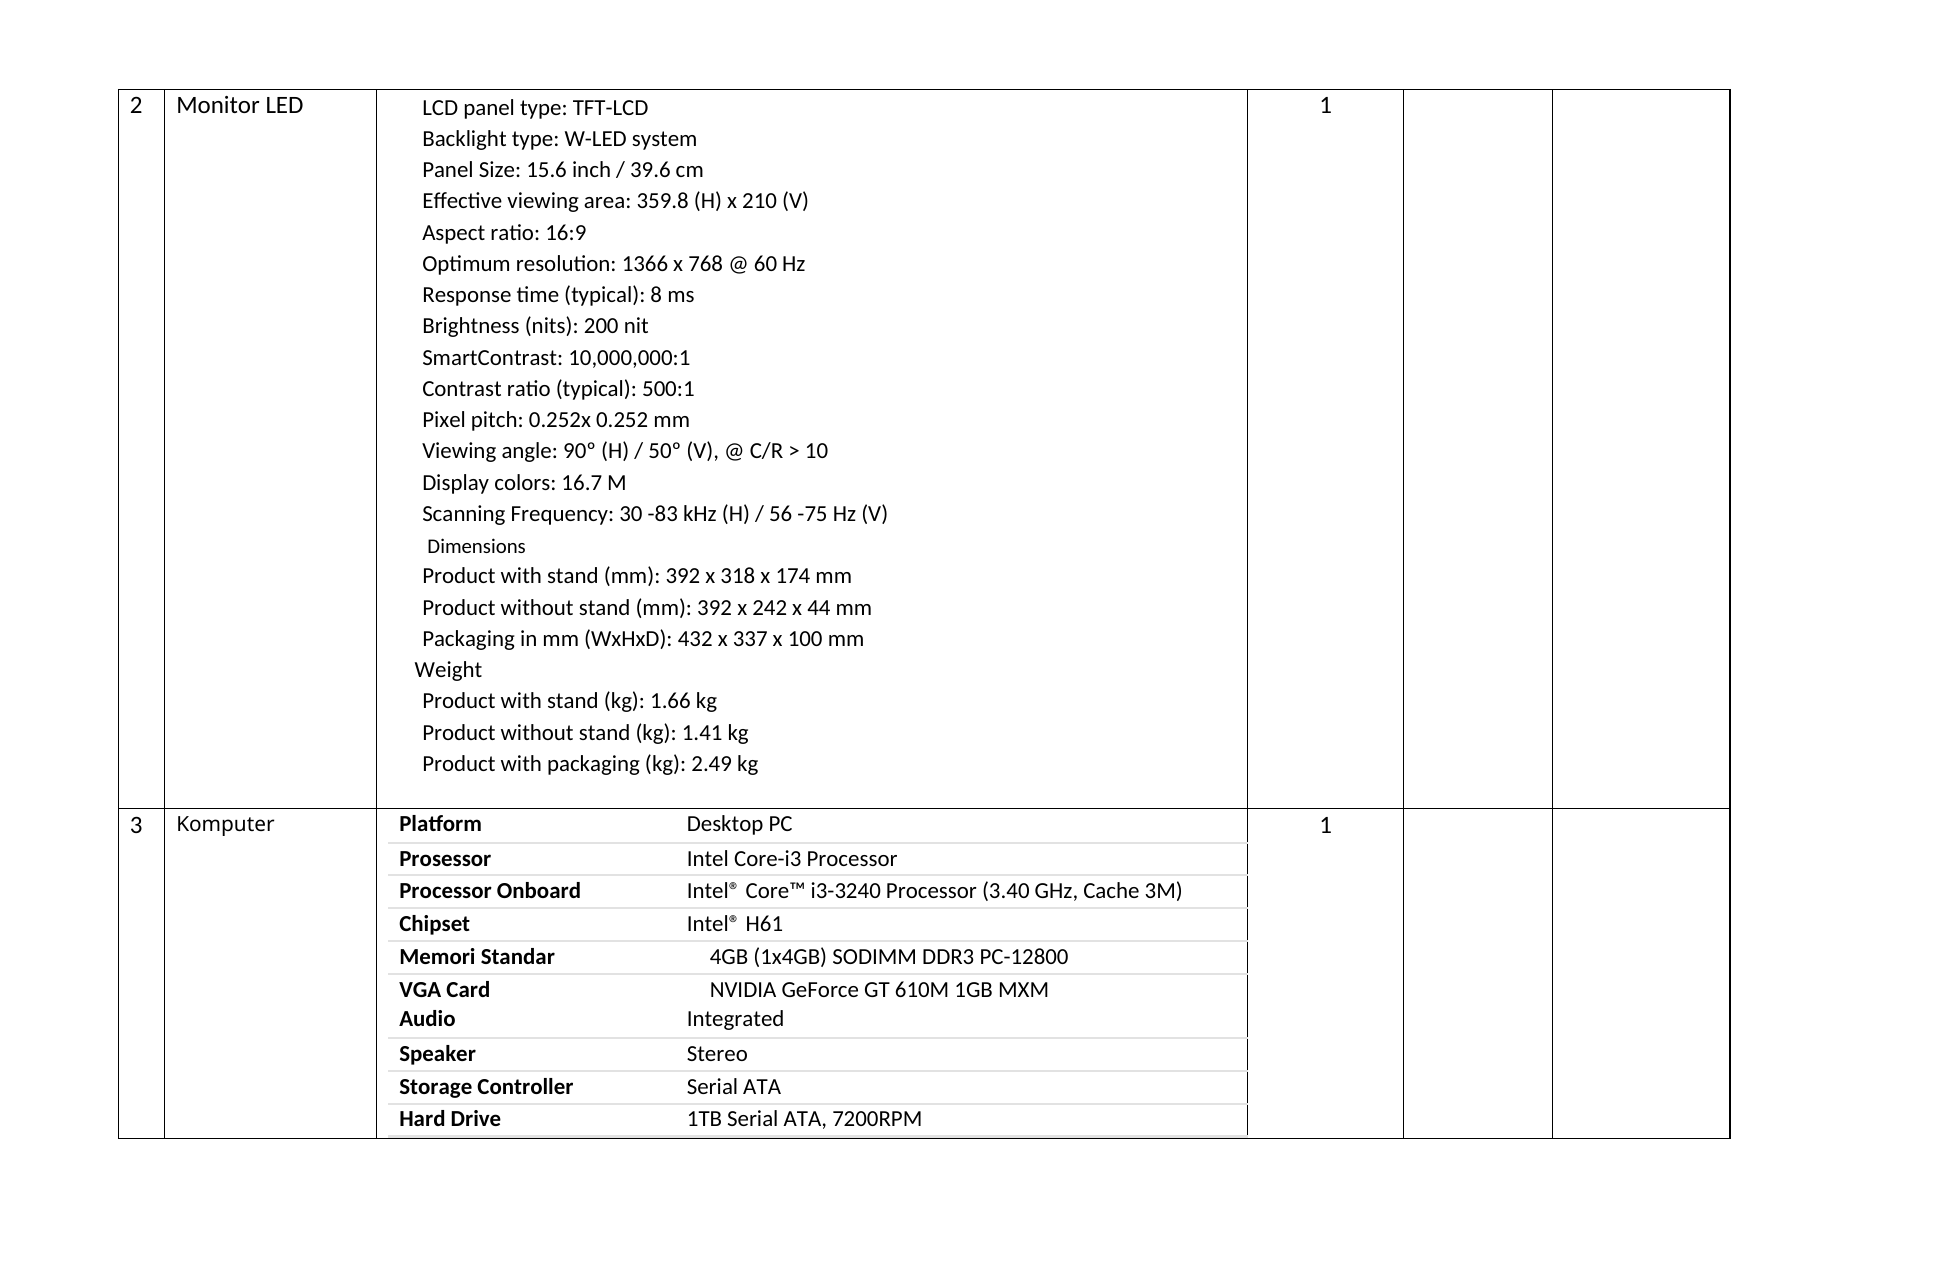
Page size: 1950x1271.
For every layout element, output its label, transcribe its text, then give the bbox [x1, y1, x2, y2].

table_cell [377, 90, 1247, 808]
table_cell [377, 809, 1247, 1137]
table_cell Monitor LED [165, 90, 376, 808]
table_cell [1404, 90, 1552, 808]
table_cell [1553, 90, 1729, 808]
table_cell 2 [119, 90, 164, 808]
table_cell Komputer [165, 809, 376, 1137]
table_cell 3 [119, 809, 164, 1137]
table_cell [1553, 809, 1729, 1137]
table_cell [1404, 809, 1552, 1137]
table_cell 1 [1248, 90, 1403, 808]
table_cell 1 [1248, 809, 1403, 1137]
